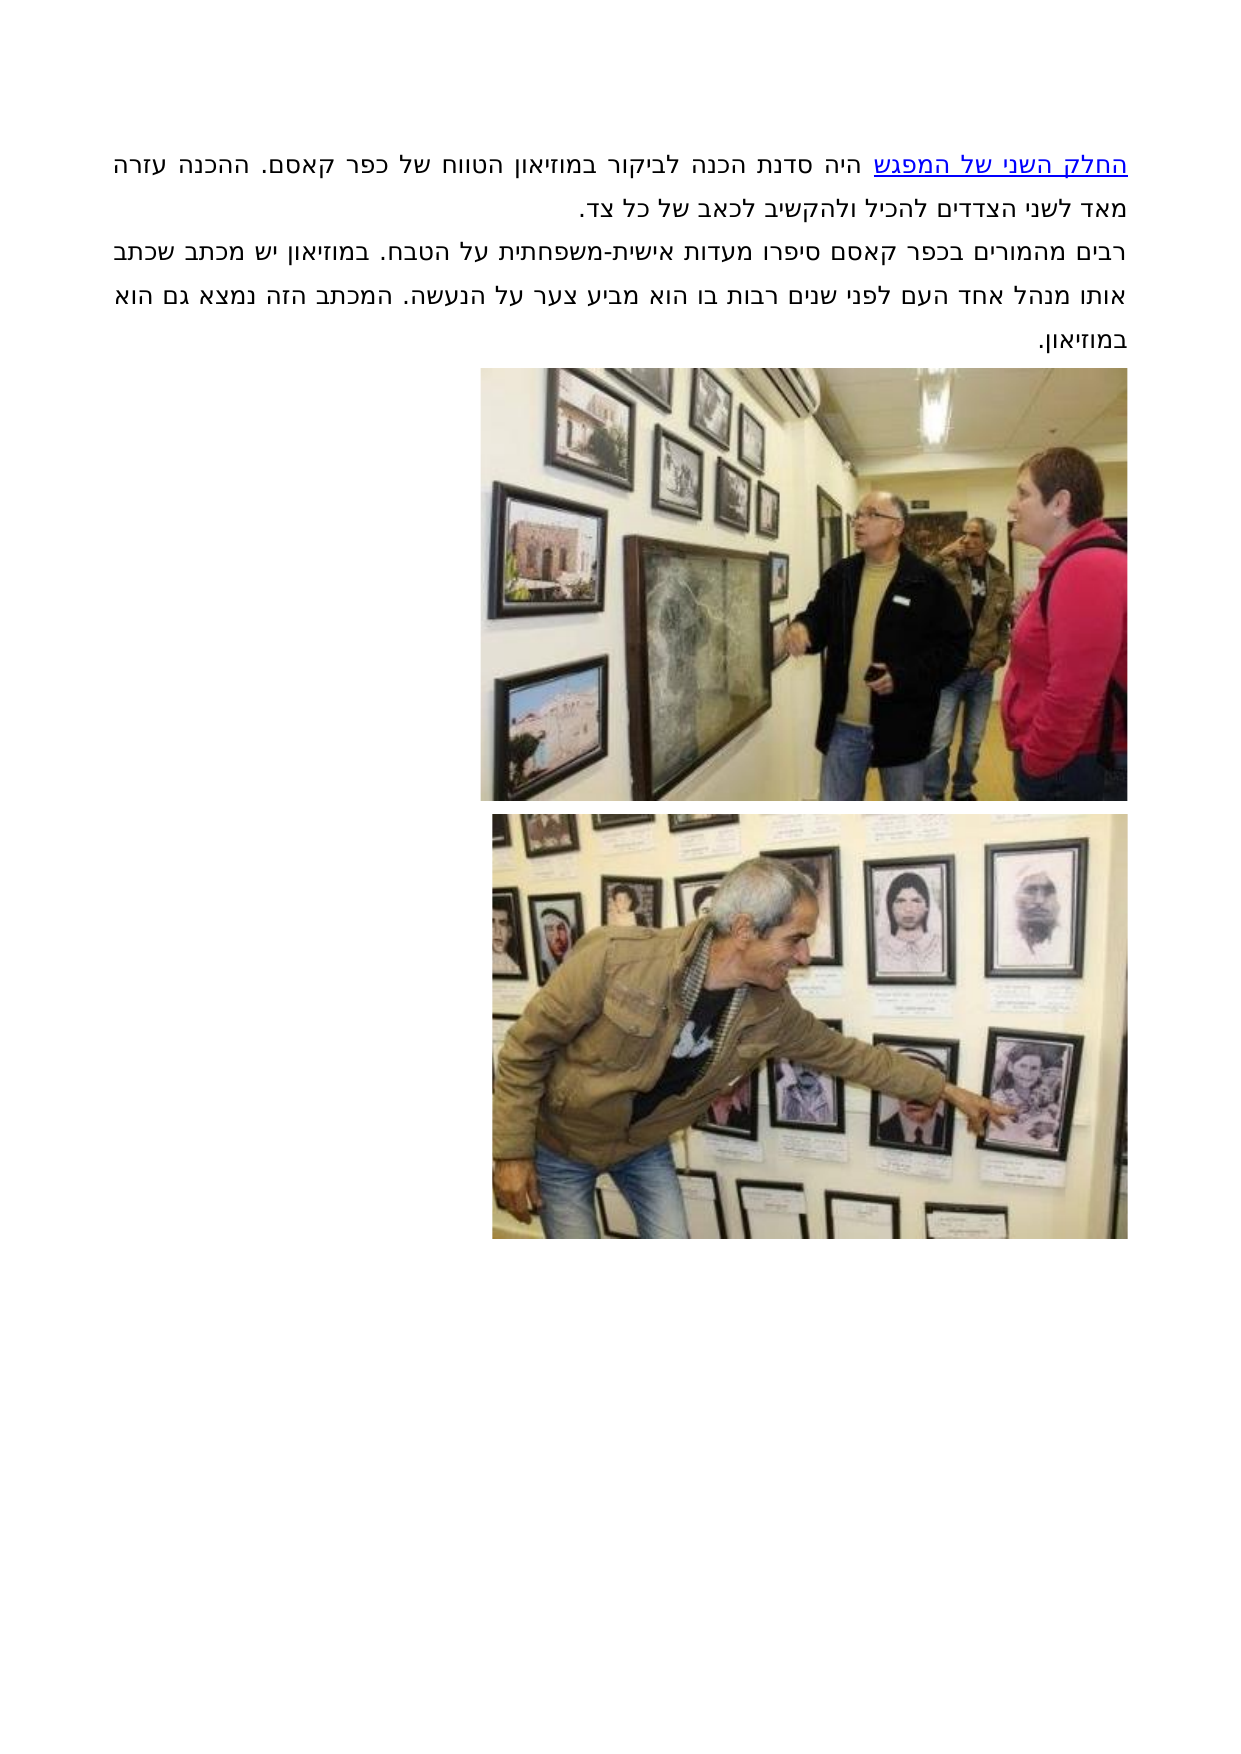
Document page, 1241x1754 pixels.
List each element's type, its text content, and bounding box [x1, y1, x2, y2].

text החלק השני של המפגש היה סדנת הכנה לביקור במוזיאון הטווח של כפר קאסם. ההכנה עזרה מאד לשני הצדדים להכיל ולהקשיב לכאב של כל צד. [112, 150, 1128, 223]
picture [480, 368, 1128, 801]
text רבים מהמורים בכפר קאסם סיפרו מעדות אישית-משפחתית על הטבח. במוזיאון יש מכתב שכתב אותו מנהל אחד העם לפני שנים רבות בו הוא מביע צער על הנעשה. המכתב הזה נמצא גם הוא במוזיאון. [112, 237, 1128, 354]
picture [492, 814, 1128, 1239]
